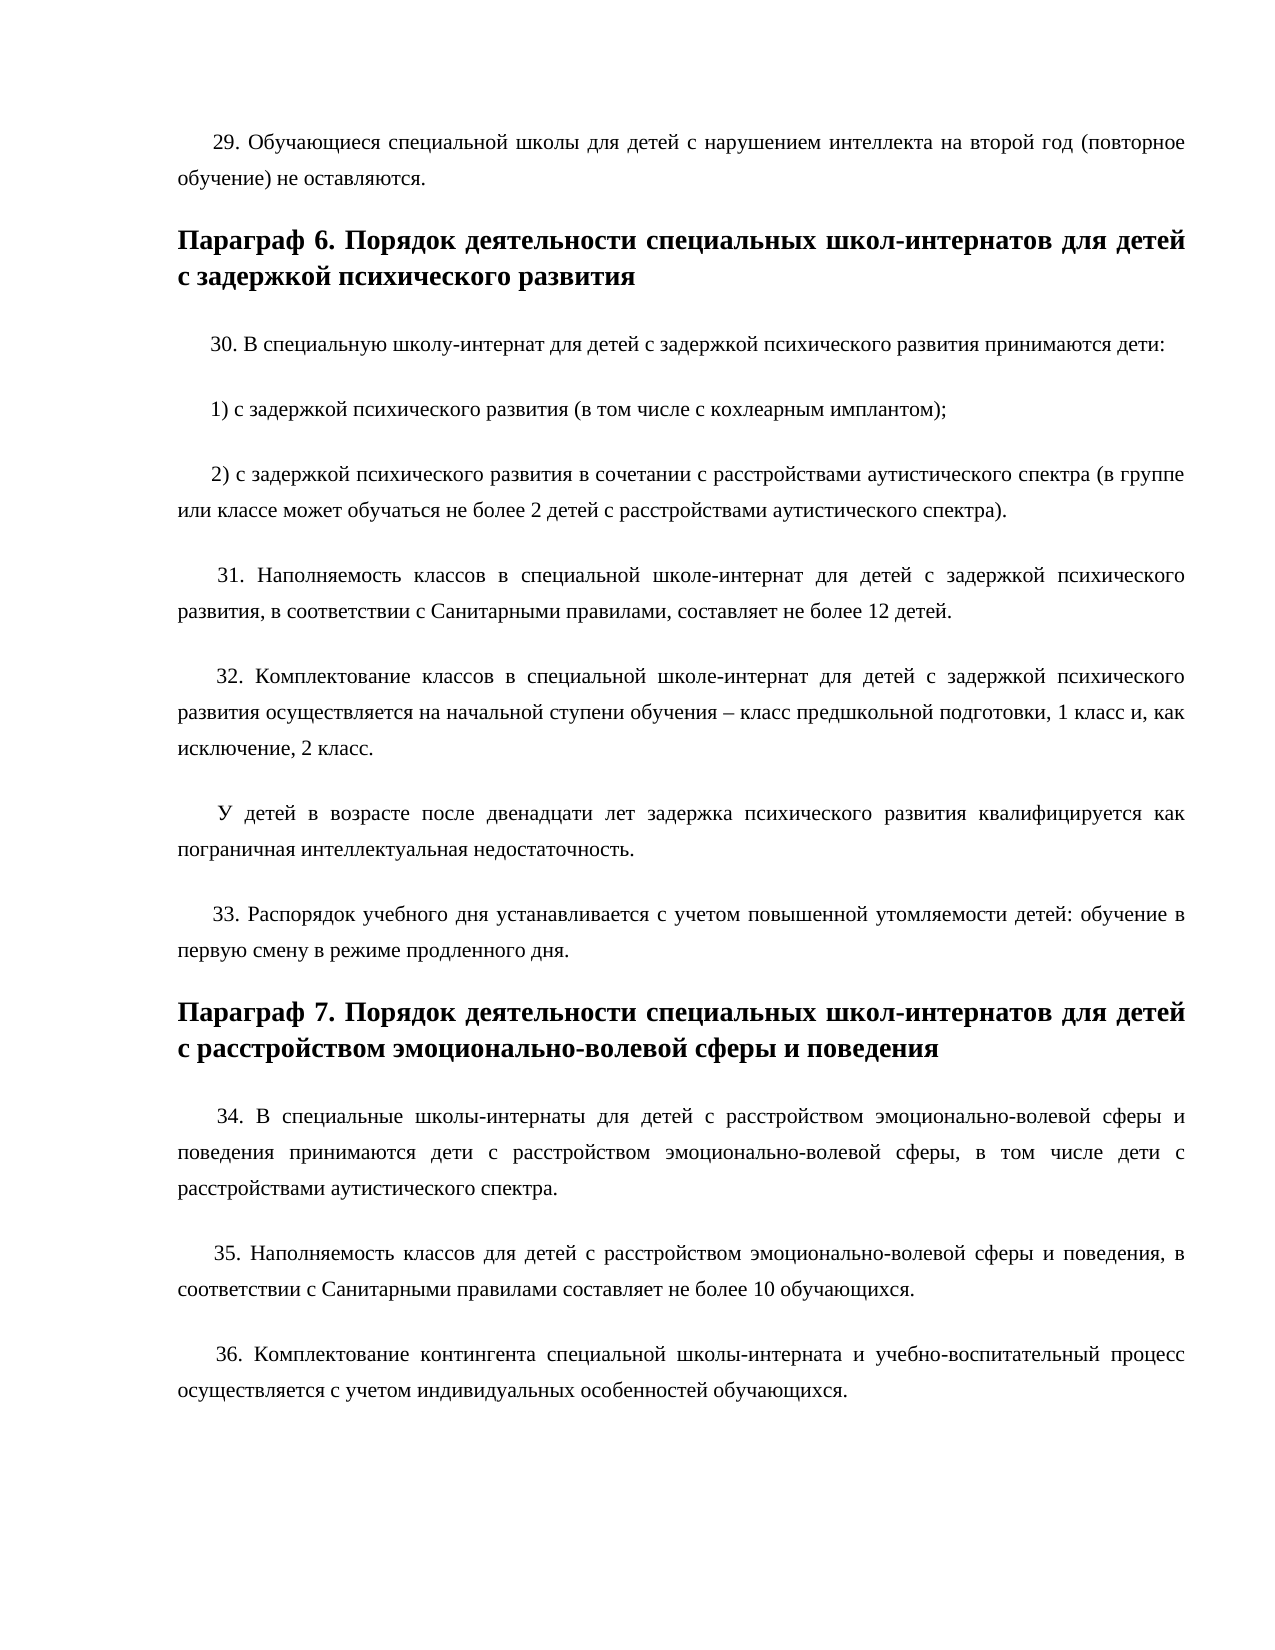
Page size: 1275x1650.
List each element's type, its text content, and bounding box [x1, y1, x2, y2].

text Параграф 6. Порядок деятельности специальных школ-интернатов для детей с задержкой психического развития [177, 219, 1186, 291]
text 34. В специальные школы-интернаты для детей с расстройством эмоционально-волевой сферы и поведения принимаются дети с расстройством эмоционально-волевой сферы, в том числе дети с расстройствами аутистического спектра. [177, 1093, 1186, 1200]
text 33. Распорядок учебного дня устанавливается с учетом повышенной утомляемости детей: обучение в первую смену в режиме продленного дня. [177, 891, 1186, 962]
text 1) с задержкой психического развития (в том числе с кохлеарным имплантом); [177, 385, 1186, 421]
text У детей в возрасте после двенадцати лет задержка психического развития квалифицируется как пограничная интеллектуальная недостаточность. [177, 789, 1186, 861]
text 35. Наполняемость классов для детей с расстройством эмоционально-волевой сферы и поведения, в соответствии с Санитарными правилами составляет не более 10 обучающихся. [177, 1229, 1186, 1301]
text 29. Обучающиеся специальной школы для детей с нарушением интеллекта на второй год (повторное обучение) не оставляются. [177, 118, 1186, 190]
text 2) с задержкой психического развития в сочетании с расстройствами аутистического спектра (в группе или классе может обучаться не более 2 детей с расстройствами аутистического спектра). [177, 450, 1186, 522]
text Параграф 7. Порядок деятельности специальных школ-интернатов для детей с расстройством эмоционально-волевой сферы и поведения [177, 992, 1186, 1063]
text 36. Комплектование контингента специальной школы-интерната и учебно-воспитательный процесс осуществляется с учетом индивидуальных особенностей обучающихся. [177, 1331, 1186, 1402]
text 31. Наполняемость классов в специальной школе-интернат для детей с задержкой психического развития, в соответствии с Санитарными правилами, составляет не более 12 детей. [177, 551, 1186, 623]
text 32. Комплектование классов в специальной школе-интернат для детей с задержкой психического развития осуществляется на начальной ступени обучения – класс предшкольной подготовки, 1 класс и, как исключение, 2 класс. [177, 652, 1186, 760]
text 30. В специальную школу-интернат для детей с задержкой психического развития принимаются дети: [177, 320, 1186, 356]
